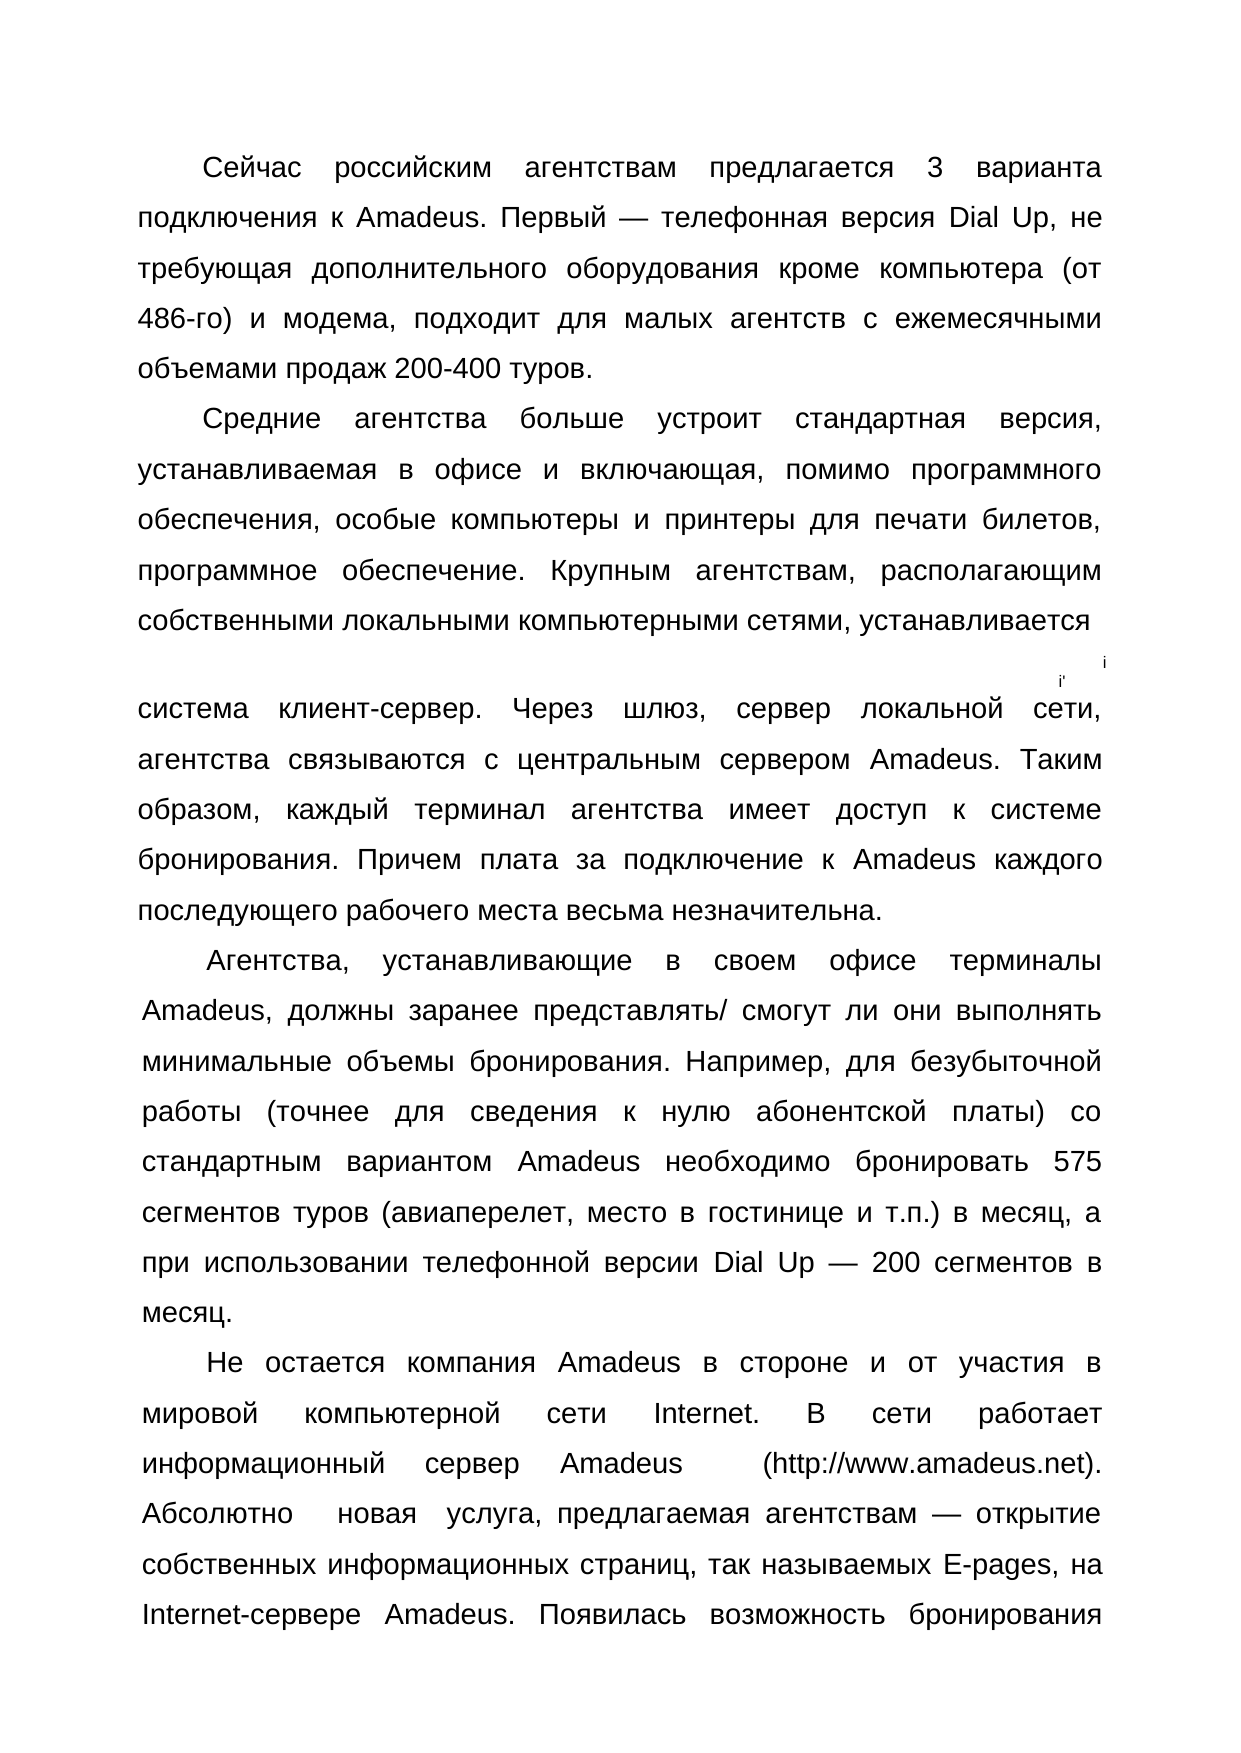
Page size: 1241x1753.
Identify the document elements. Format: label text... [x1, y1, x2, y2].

text система клиент-сервер. Через шлюз, сервер локальной сети, агентства связываются с центральным сервером Amadeus. Таким образом, каждый терминал агентства имеет доступ к системе бронирования. Причем плата за подключение к Amadeus каждого последующего рабочего места весьма незначительна. [137, 691, 1103, 926]
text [142, 1346, 1103, 1631]
text Сейчас российским агентствам предлагается 3 варианта подключения к Amadeus. Первый — телефонная версия Dial Up, не требующая дополнительного оборудования кроме компьютера (от 486-го) и модема, подходит для малых агентств с ежемесячными объемами продаж 200-400 туров. [137, 150, 1103, 385]
text Агентства, устанавливающие в своем офисе терминалы Amadeus, должны заранее представлять/ смогут ли они выполнять минимальные объемы бронирования. Например, для безубыточной работы (точнее для сведения к нулю абонентской платы) со стандартным вариантом Amadeus необходимо бронировать 575 сегментов туров (авиаперелет, место в гостинице и т.п.) в месяц, а при использовании телефонной версии Dial Up — 200 сегментов в месяц. [142, 943, 1103, 1329]
text ii' [1058, 653, 1103, 691]
text Средние агентства больше устроит стандартная версия, устанавливаемая в офисе и включающая, помимо программного обеспечения, особые компьютеры и принтеры для печати билетов, программное обеспечение. Крупным агентствам, располагающим собственными локальными компьютерными сетями, устанавливается [137, 402, 1103, 636]
